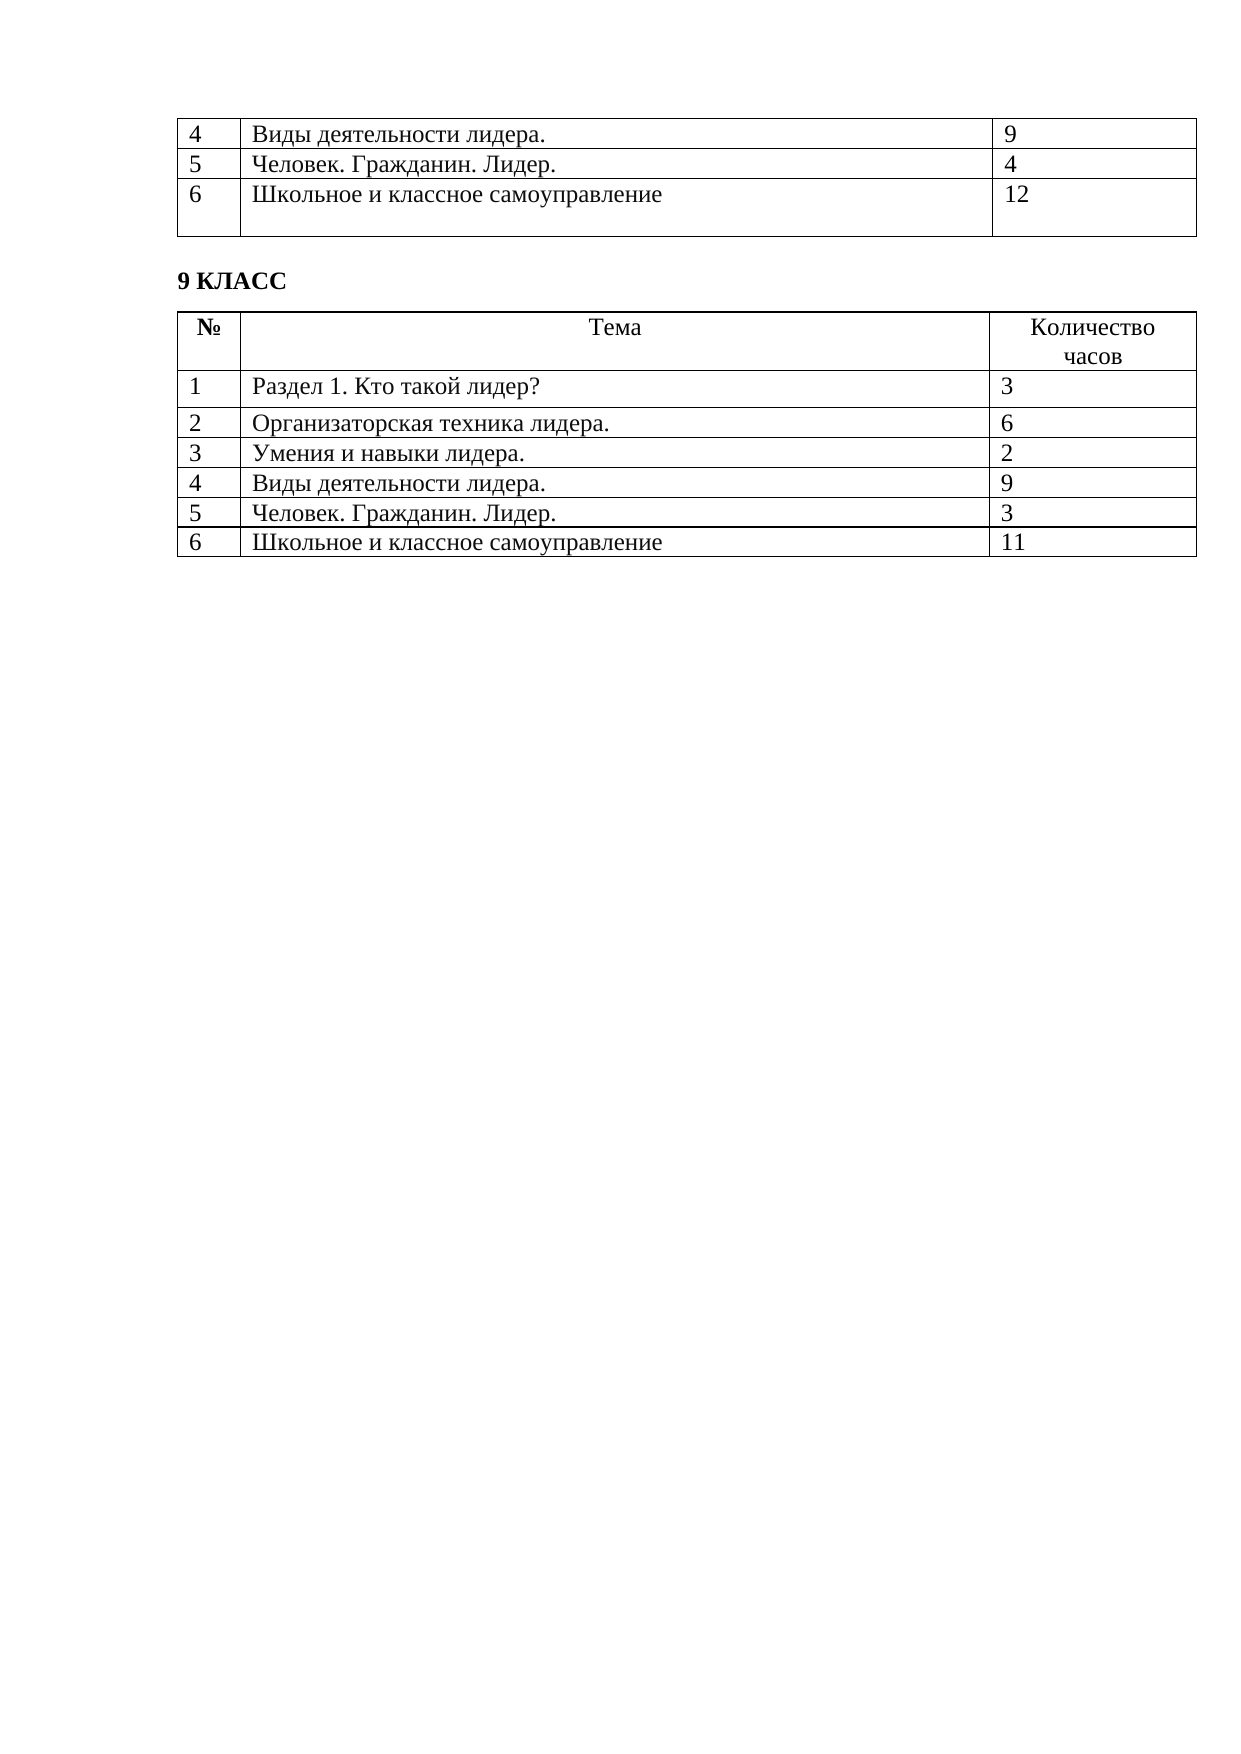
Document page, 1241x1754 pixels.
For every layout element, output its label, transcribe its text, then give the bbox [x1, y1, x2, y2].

table_header Тема [241, 313, 989, 370]
table_cell Виды деятельности лидера. [241, 468, 989, 497]
table_cell 9 [993, 119, 1196, 148]
table_cell 5 [178, 149, 240, 178]
table_cell Человек. Гражданин. Лидер. [241, 149, 992, 178]
table_cell 4 [178, 119, 240, 148]
table_header № [178, 313, 240, 370]
table_cell Виды деятельности лидера. [241, 119, 992, 148]
table_cell 3 [990, 498, 1196, 526]
table_cell 11 [990, 528, 1196, 556]
table_cell Организаторская техника лидера. [241, 408, 989, 437]
table_cell Раздел 1. Кто такой лидер? [241, 371, 989, 407]
table_cell 5 [178, 498, 240, 526]
table_cell Школьное и классное самоуправление [241, 179, 992, 236]
table_cell 12 [993, 179, 1196, 236]
table_cell 1 [178, 371, 240, 407]
table_cell 2 [178, 408, 240, 437]
table_cell Школьное и классное самоуправление [241, 528, 989, 556]
table_cell 6 [178, 528, 240, 556]
table_cell Человек. Гражданин. Лидер. [241, 498, 989, 526]
table_cell 6 [990, 408, 1196, 437]
table_cell 3 [178, 438, 240, 467]
table_cell 2 [990, 438, 1196, 467]
text 9 КЛАСС [177, 266, 1152, 295]
table_cell 3 [990, 371, 1196, 407]
table_header Количество часов [990, 313, 1196, 370]
table_cell 9 [990, 468, 1196, 497]
table_cell 4 [993, 149, 1196, 178]
table_cell Умения и навыки лидера. [241, 438, 989, 467]
table_cell 4 [178, 468, 240, 497]
table_cell 6 [178, 179, 240, 236]
